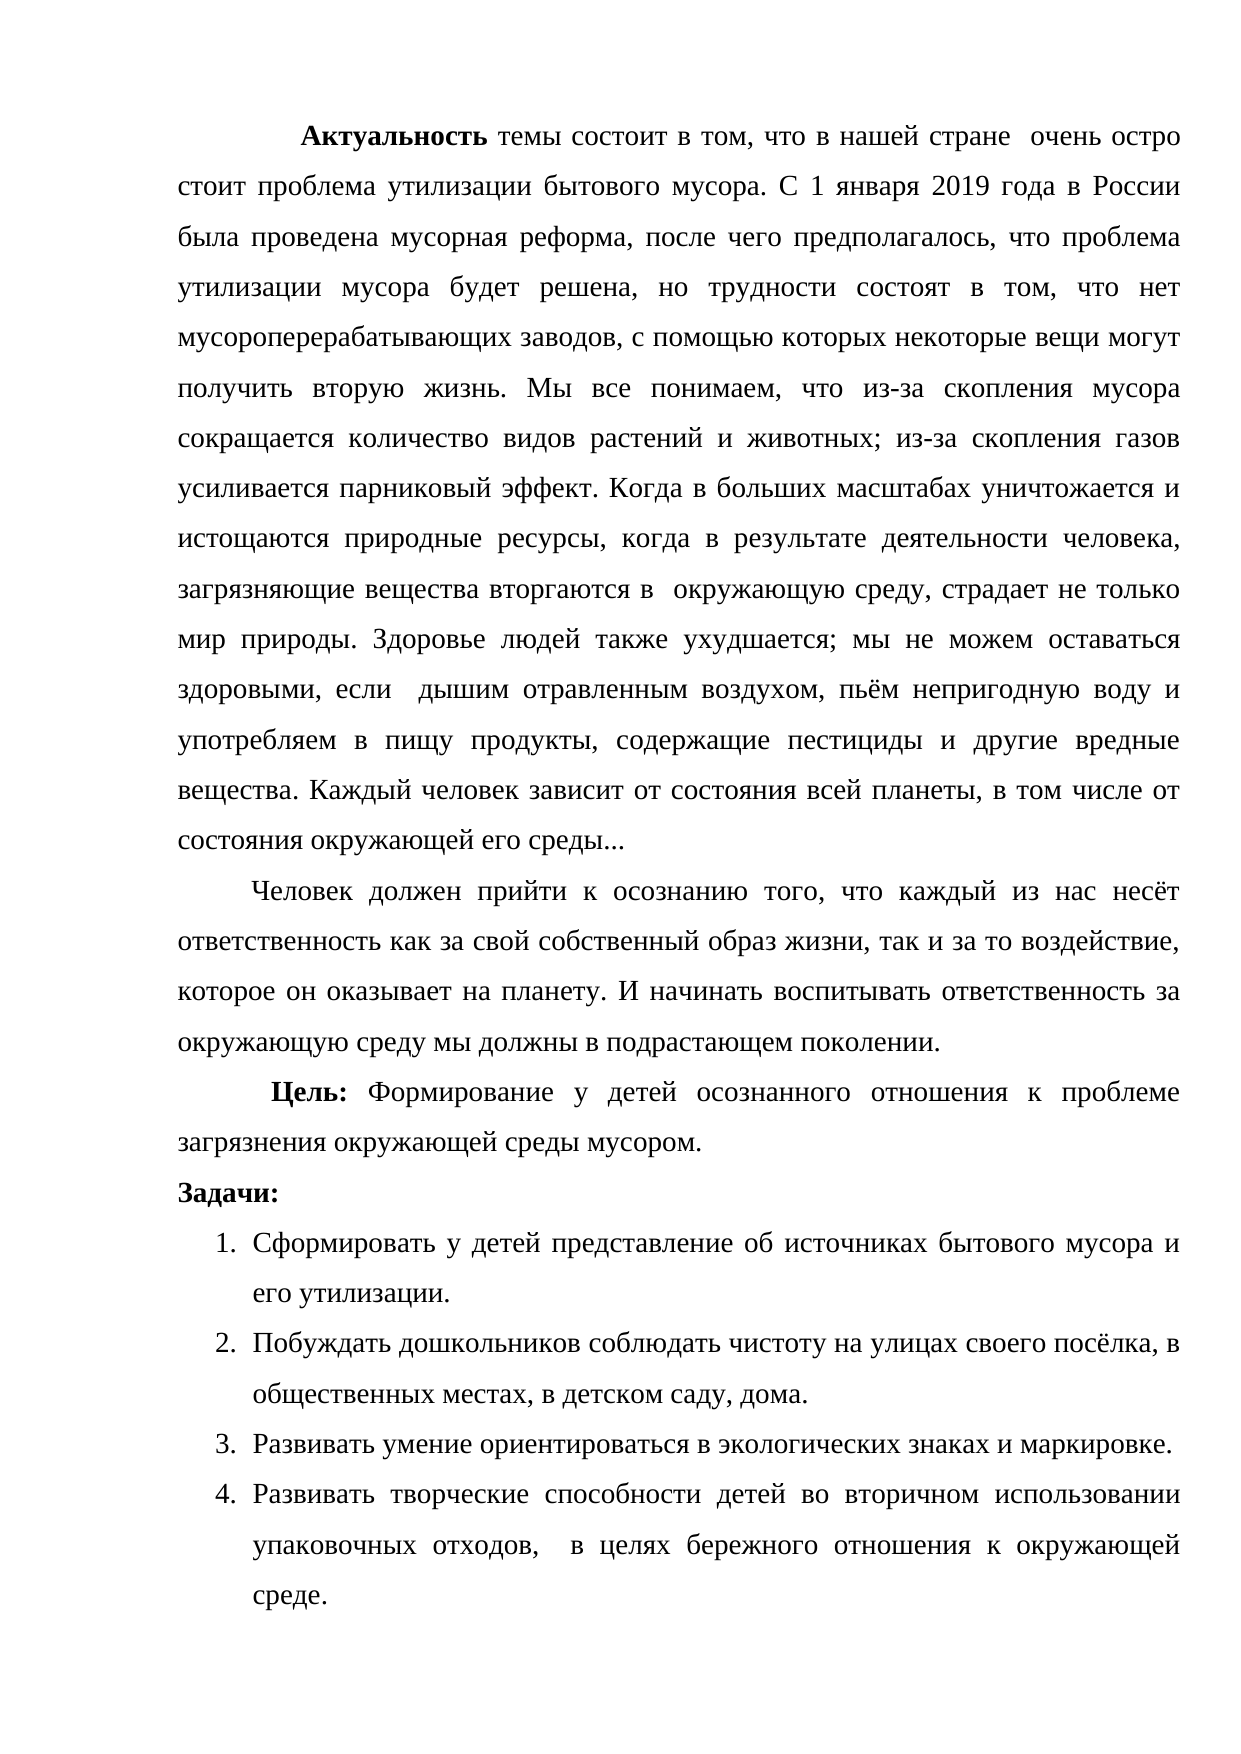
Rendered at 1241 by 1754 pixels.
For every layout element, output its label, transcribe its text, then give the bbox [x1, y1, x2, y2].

text Задачи: [177, 1175, 1181, 1208]
list Развивать творческие способности детей во вторичном использовании упаковочных отходов, в целях бережного отношения к окружающей среде. [215, 1477, 1181, 1611]
text Актуальность темы состоит в том, что в нашей стране очень остро стоит проблема утилизации бытового мусора. С 1 января 2019 года в России была проведена мусорная реформа, после чего предполагалось, что проблема утилизации мусора будет решена, но трудности состоят в том, что нет мусороперерабатывающих заводов, с помощью которых некоторые вещи могут получить вторую жизнь. Мы все понимаем, что из-за скопления мусора сокращается количество видов растений и животных; из-за скопления газов усиливается парниковый эффект. Когда в больших масштабах уничтожается и истощаются природные ресурсы, когда в результате деятельности человека, загрязняющие вещества вторгаются в окружающую среду, страдает не только мир природы. Здоровье людей также ухудшается; мы не можем оставаться здоровыми, если дышим отравленным воздухом, пьём непригодную воду и употребляем в пищу продукты, содержащие пестициды и другие вредные вещества. Каждый человек зависит от состояния всей планеты, в том числе от состояния окружающей его среды... [177, 118, 1181, 856]
text Цель: Формирование у детей осознанного отношения к проблеме загрязнения окружающей среды мусором. [177, 1074, 1181, 1158]
list Развивать умение ориентироваться в экологических знаках и маркировке. [215, 1426, 1181, 1460]
list Сформировать у детей представление об источниках бытового мусора и его утилизации. [215, 1225, 1181, 1309]
list Побуждать дошкольников соблюдать чистоту на улицах своего посёлка, в общественных местах, в детском саду, дома. [215, 1326, 1181, 1409]
text Человек должен прийти к осознанию того, что каждый из нас несёт ответственность как за свой собственный образ жизни, так и за то воздействие, которое он оказывает на планету. И начинать воспитывать ответственность за окружающую среду мы должны в подрастающем поколении. [177, 873, 1181, 1057]
